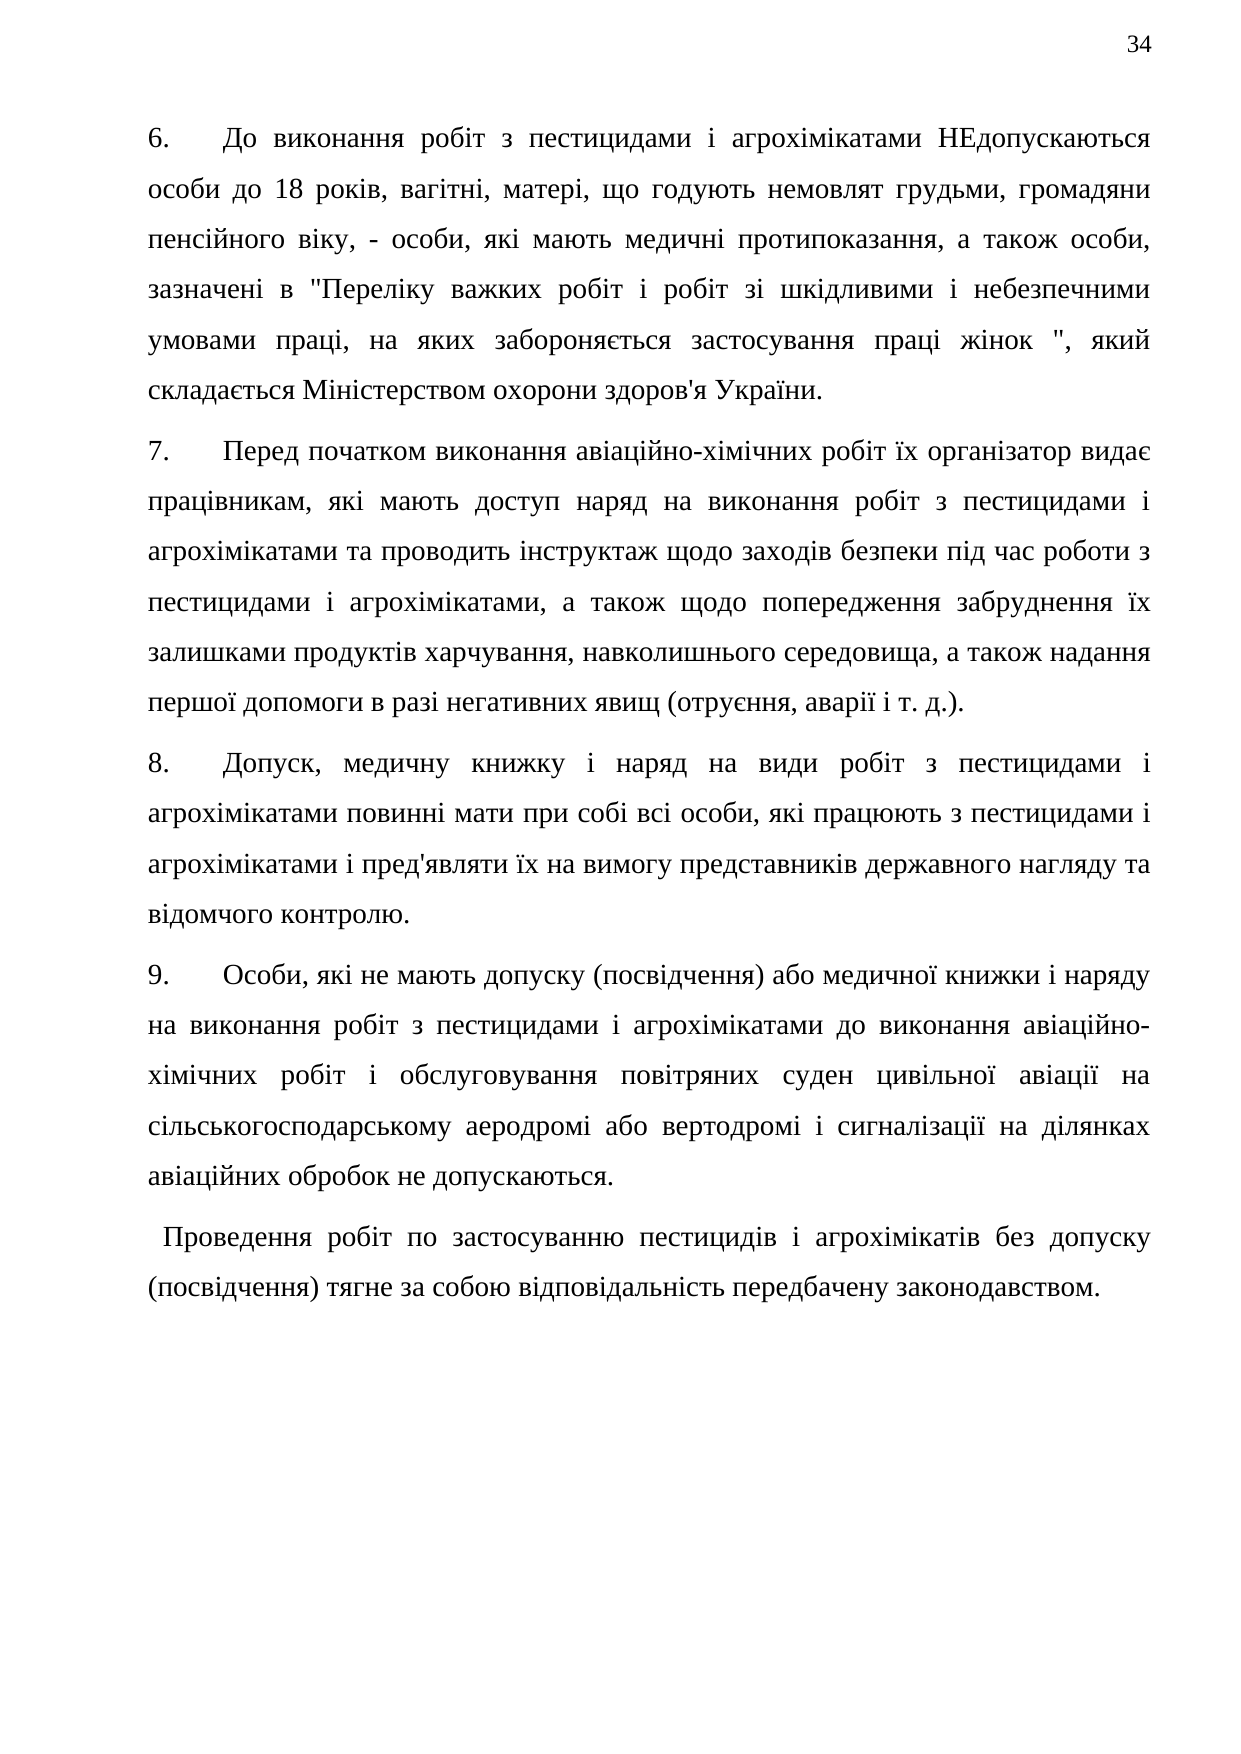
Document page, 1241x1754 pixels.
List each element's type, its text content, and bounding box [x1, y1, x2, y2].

text Проведення робіт по застосуванню пестицидів і агрохімікатів без допуску (посвідчення) тягне за собою відповідальність передбачену законодавством. [148, 1219, 1152, 1303]
list Особи, які не мають допуску (посвідчення) або медичної книжки і наряду на виконання робіт з пестицидами і агрохімікатами до виконання авіаційно-хімічних робіт і обслуговування повітряних суден цивільної авіації на сільськогосподарському аеродромі або вертодромі і сигналізації на ділянках авіаційних обробок не допускаються. [148, 957, 1152, 1192]
list Перед початком виконання авіаційно-хімічних робіт їх організатор видає працівникам, які мають доступ наряд на виконання робіт з пестицидами і агрохімікатами та проводить інструктаж щодо заходів безпеки під час роботи з пестицидами і агрохімікатами, а також щодо попередження забруднення їх залишками продуктів харчування, навколишнього середовища, а також надання першої допомоги в разі негативних явищ (отруєння, аварії і т. д.). [148, 433, 1152, 718]
list До виконання робіт з пестицидами і агрохімікатами НЕдопускаються особи до 18 років, вагітні, матері, що годують немовлят грудьми, громадяни пенсійного віку, - особи, які мають медичні протипоказання, а також особи, зазначені в "Переліку важких робіт і робіт зі шкідливими і небезпечними умовами праці, на яких забороняється застосування праці жінок ", який складається Міністерством охорони здоров'я України. [148, 121, 1152, 406]
list Допуск, медичну книжку і наряд на види робіт з пестицидами і агрохімікатами повинні мати при собі всі особи, які працюють з пестицидами і агрохімікатами і пред'являти їх на вимогу представників державного нагляду та відомчого контролю. [148, 745, 1152, 929]
